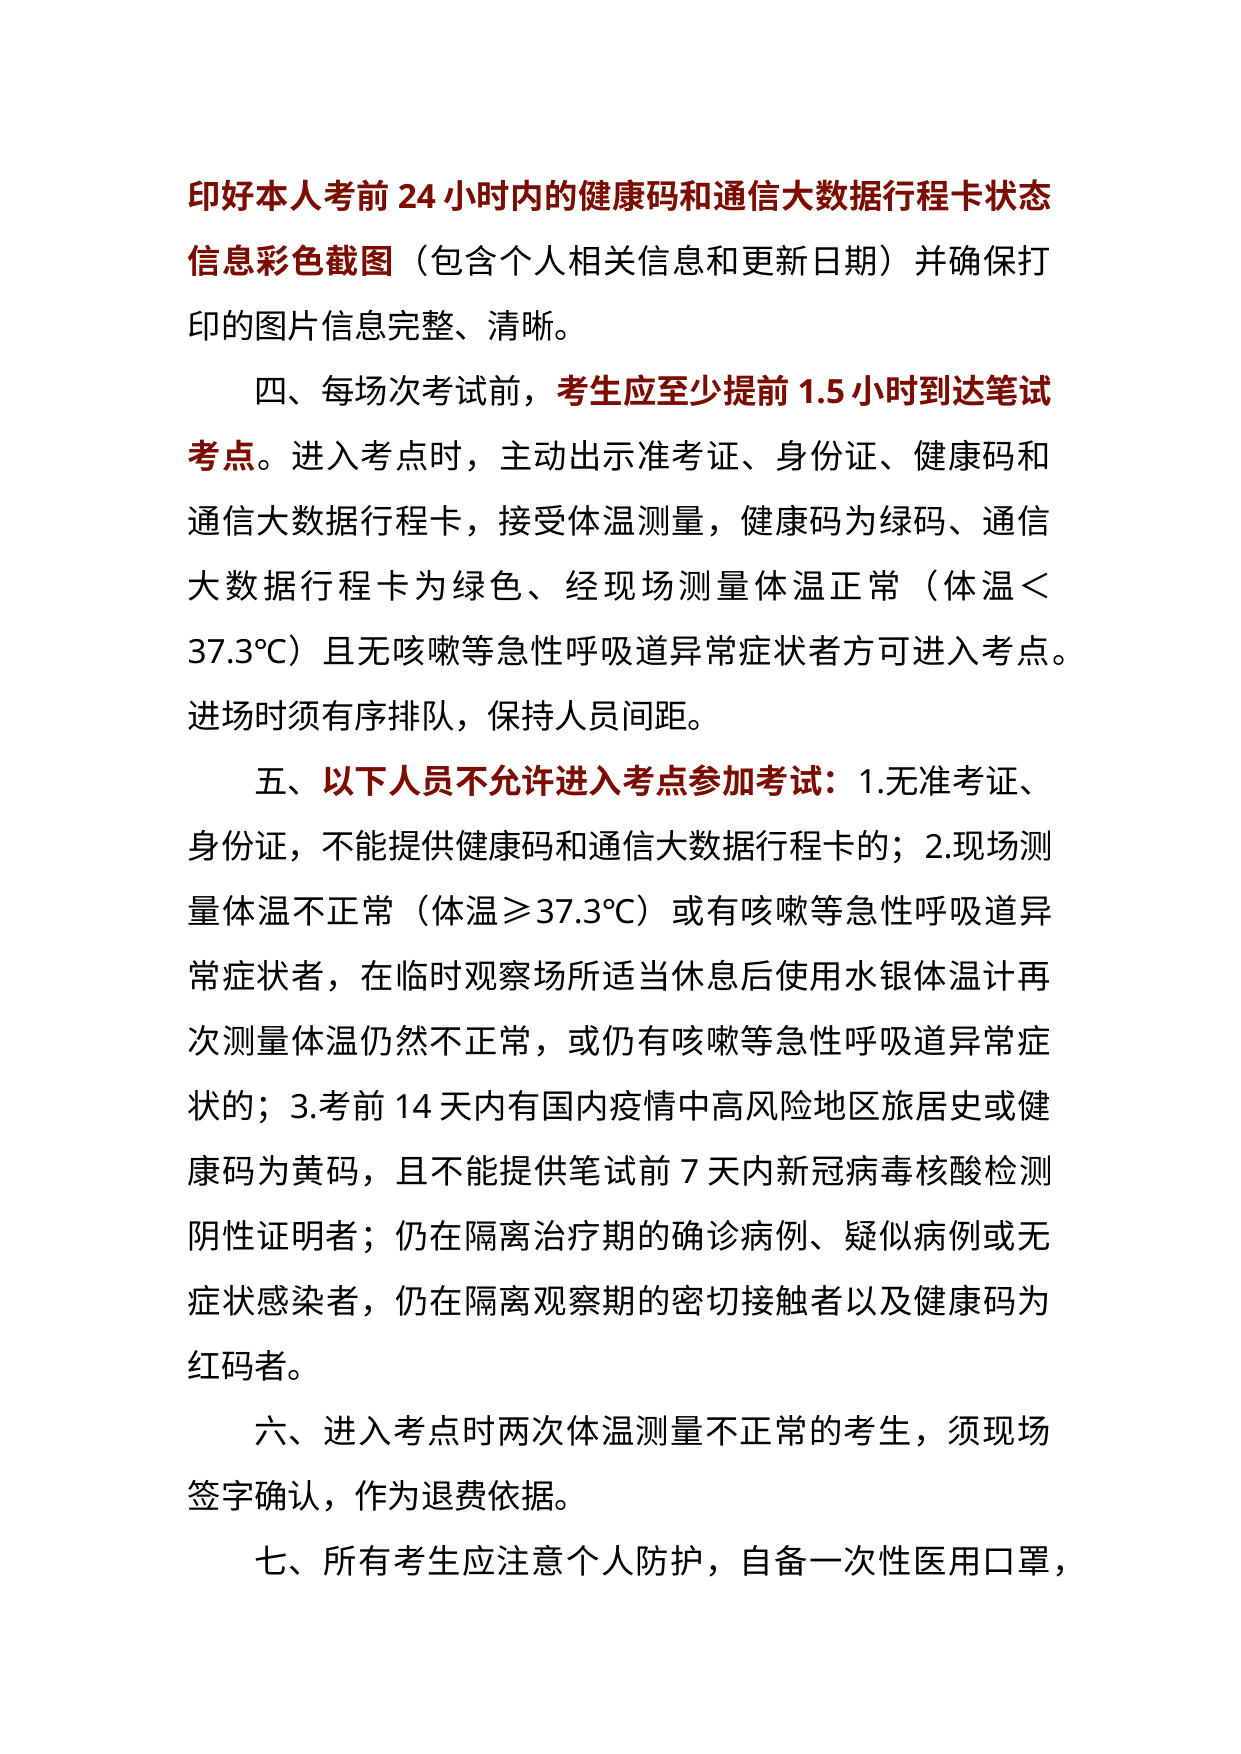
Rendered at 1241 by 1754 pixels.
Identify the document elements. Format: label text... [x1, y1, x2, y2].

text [187, 1527, 1053, 1592]
text 四、每场次考试前，考生应至少提前1.5小时到达笔试考点。进入考点时，主动出示准考证、身份证、健康码和通信大数据行程卡，接受体温测量，健康码为绿码、通信大数据行程卡为绿色、经现场测量体温正常（体温＜37.3℃）且无咳嗽等急性呼吸道异常症状者方可进入考点。进场时须有序排队，保持人员间距。 [187, 357, 1053, 747]
text 六、进入考点时两次体温测量不正常的考生，须现场签字确认，作为退费依据。 [187, 1397, 1053, 1527]
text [187, 162, 1053, 357]
text 五、以下人员不允许进入考点参加考试：1.无准考证、身份证，不能提供健康码和通信大数据行程卡的；2.现场测量体温不正常（体温≥37.3℃）或有咳嗽等急性呼吸道异常症状者，在临时观察场所适当休息后使用水银体温计再次测量体温仍然不正常，或仍有咳嗽等急性呼吸道异常症状的；3.考前14天内有国内疫情中高风险地区旅居史或健康码为黄码，且不能提供笔试前7天内新冠病毒核酸检测阴性证明者；仍在隔离治疗期的确诊病例、疑似病例或无症状感染者，仍在隔离观察期的密切接触者以及健康码为红码者。 [187, 747, 1053, 1397]
